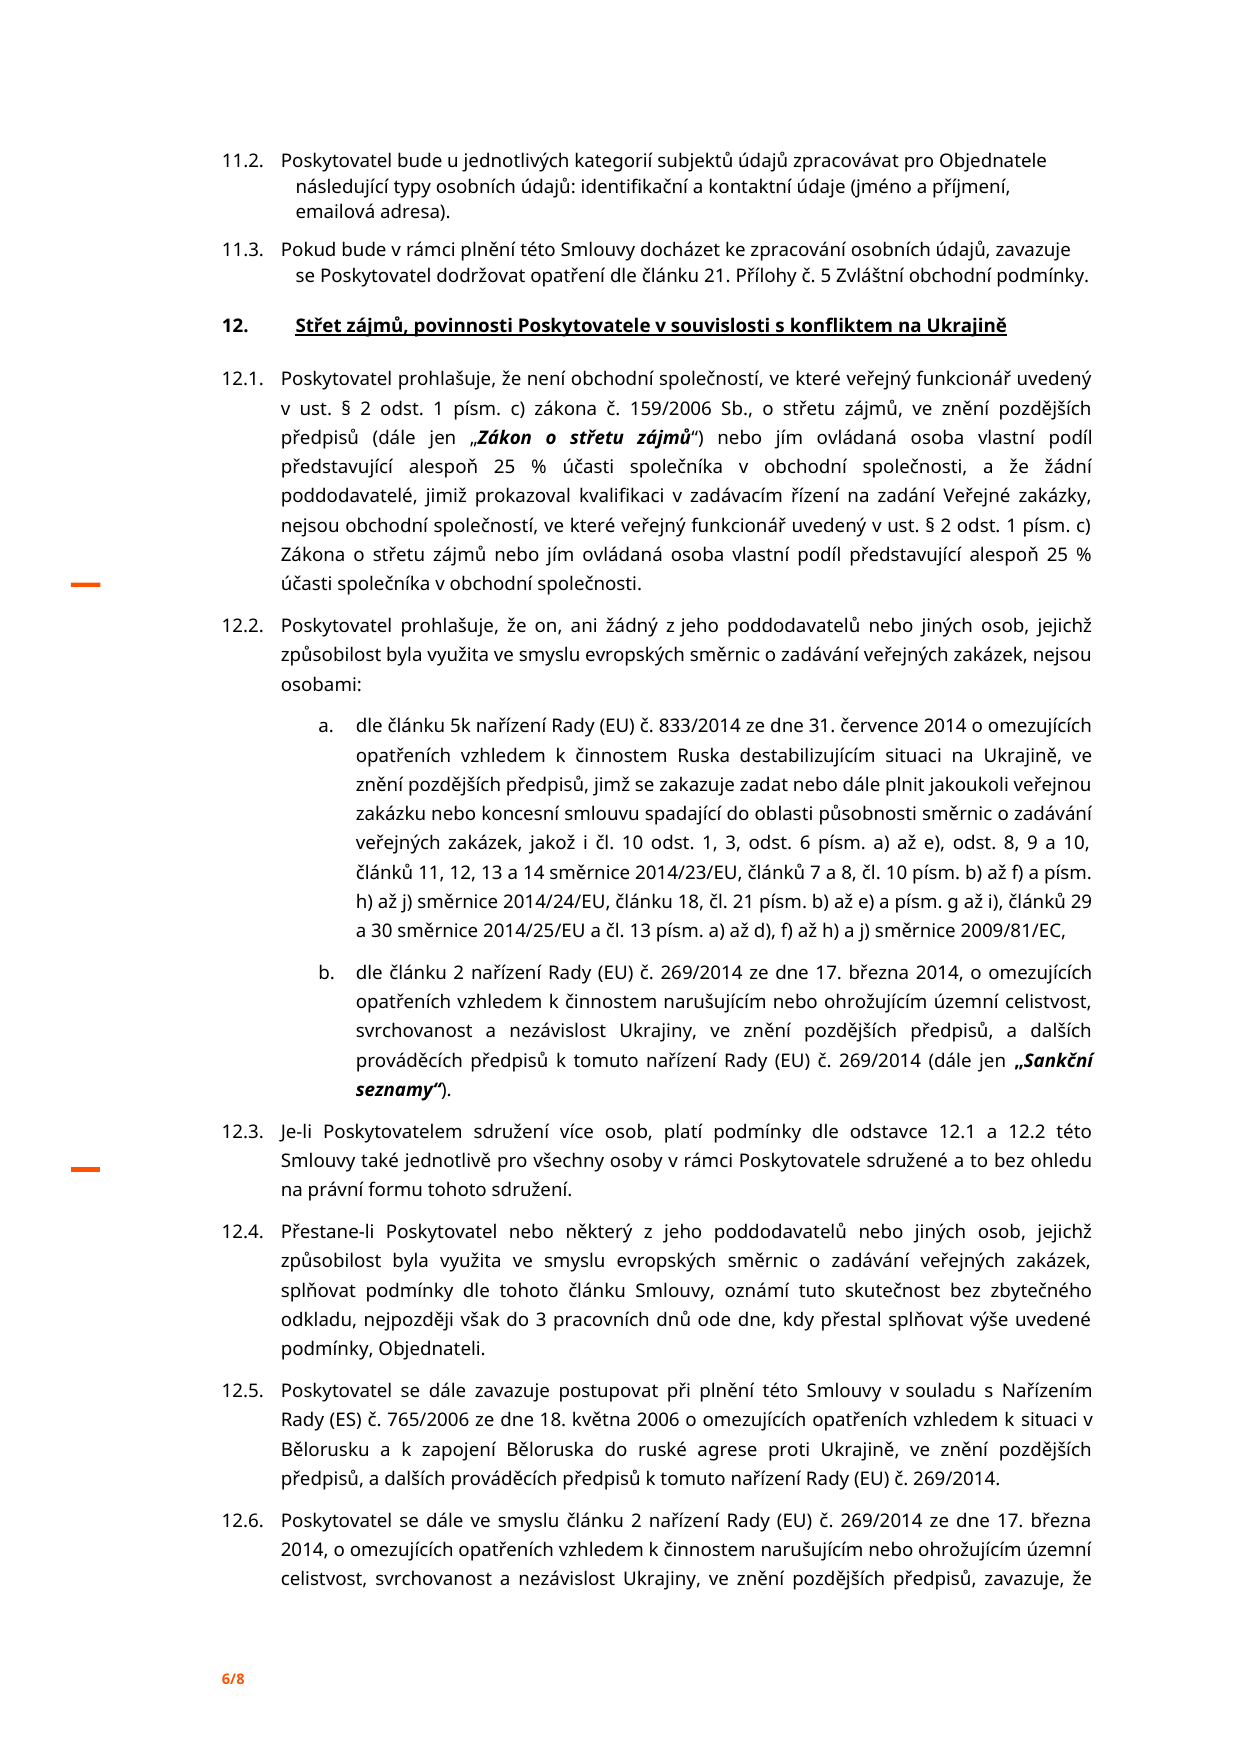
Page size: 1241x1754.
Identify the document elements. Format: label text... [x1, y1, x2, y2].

list Poskytovatel prohlašuje, že není obchodní společností, ve které veřejný funkcionář uvedený v ust. § 2 odst. 1 písm. c) zákona č. 159/2006 Sb., o střetu zájmů, ve znění pozdějších předpisů (dále jen „Zákon o střetu zájmů“) nebo jím ovládaná osoba vlastní podíl představující alespoň 25 % účasti společníka v obchodní společnosti, a že žádní poddodavatelé, jimiž prokazoval kvalifikaci v zadávacím řízení na zadání Veřejné zakázky, nejsou obchodní společností, ve které veřejný funkcionář uvedený v ust. § 2 odst. 1 písm. c) Zákona o střetu zájmů nebo jím ovládaná osoba vlastní podíl představující alespoň 25 % účasti společníka v obchodní společnosti. [221, 366, 1093, 596]
list Je-li Poskytovatelem sdružení více osob, platí podmínky dle odstavce 12.1 a 12.2 této Smlouvy také jednotlivě pro všechny osoby v rámci Poskytovatele sdružené a to bez ohledu na právní formu tohoto sdružení. [221, 1118, 1093, 1202]
list Přestane-li Poskytovatel nebo některý z jeho poddodavatelů nebo jiných osob, jejichž způsobilost byla využita ve smyslu evropských směrnic o zadávání veřejných zakázek, splňovat podmínky dle tohoto článku Smlouvy, oznámí tuto skutečnost bez zbytečného odkladu, nejpozději však do 3 pracovních dnů ode dne, kdy přestal splňovat výše uvedené podmínky, Objednateli. [221, 1218, 1093, 1361]
list Pokud bude v rámci plnění této Smlouvy docházet ke zpracování osobních údajů, zavazuje se Poskytovatel dodržovat opatření dle článku 21. Přílohy č. 5 Zvláštní obchodní podmínky. [222, 237, 1093, 288]
list Poskytovatel bude u jednotlivých kategorií subjektů údajů zpracovávat pro Objednatele následující typy osobních údajů: identifikační a kontaktní údaje (jméno a příjmení, emailová adresa). [222, 147, 1093, 224]
list dle článku 5k nařízení Rady (EU) č. 833/2014 ze dne 31. července 2014 o omezujících opatřeních vzhledem k činnostem Ruska destabilizujícím situaci na Ukrajině, ve znění pozdějších předpisů, jimž se zakazuje zadat nebo dále plnit jakoukoli veřejnou zakázku nebo koncesní smlouvu spadající do oblasti působnosti směrnic o zadávání veřejných zakázek, jakož i čl. 10 odst. 1, 3, odst. 6 písm. a) až e), odst. 8, 9 a 10, článků 11, 12, 13 a 14 směrnice 2014/23/EU, článků 7 a 8, čl. 10 písm. b) až f) a písm. h) až j) směrnice 2014/24/EU, článku 18, čl. 21 písm. b) až e) a písm. g až i), článků 29 a 30 směrnice 2014/25/EU a čl. 13 písm. a) až d), f) až h) a j) směrnice 2009/81/EC, [318, 713, 1093, 943]
list dle článku 2 nařízení Rady (EU) č. 269/2014 ze dne 17. března 2014, o omezujících opatřeních vzhledem k činnostem narušujícím nebo ohrožujícím územní celistvost, svrchovanost a nezávislost Ukrajiny, ve znění pozdějších předpisů, a dalších prováděcích předpisů k tomuto nařízení Rady (EU) č. 269/2014 (dále jen „Sankční seznamy“). [318, 959, 1093, 1102]
list Poskytovatel prohlašuje, že on, ani žádný z jeho poddodavatelů nebo jiných osob, jejichž způsobilost byla využita ve smyslu evropských směrnic o zadávání veřejných zakázek, nejsou osobami: [221, 612, 1093, 696]
list Poskytovatel se dále zavazuje postupovat při plnění této Smlouvy v souladu s Nařízením Rady (ES) č. 765/2006 ze dne 18. května 2006 o omezujících opatřeních vzhledem k situaci v Bělorusku a k zapojení Běloruska do ruské agrese proti Ukrajině, ve znění pozdějších předpisů, a dalších prováděcích předpisů k tomuto nařízení Rady (EU) č. 269/2014. [221, 1377, 1093, 1491]
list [221, 1507, 1093, 1591]
subtitle Střet zájmů, povinnosti Poskytovatele v souvislosti s konfliktem na Ukrajině [222, 313, 1093, 338]
